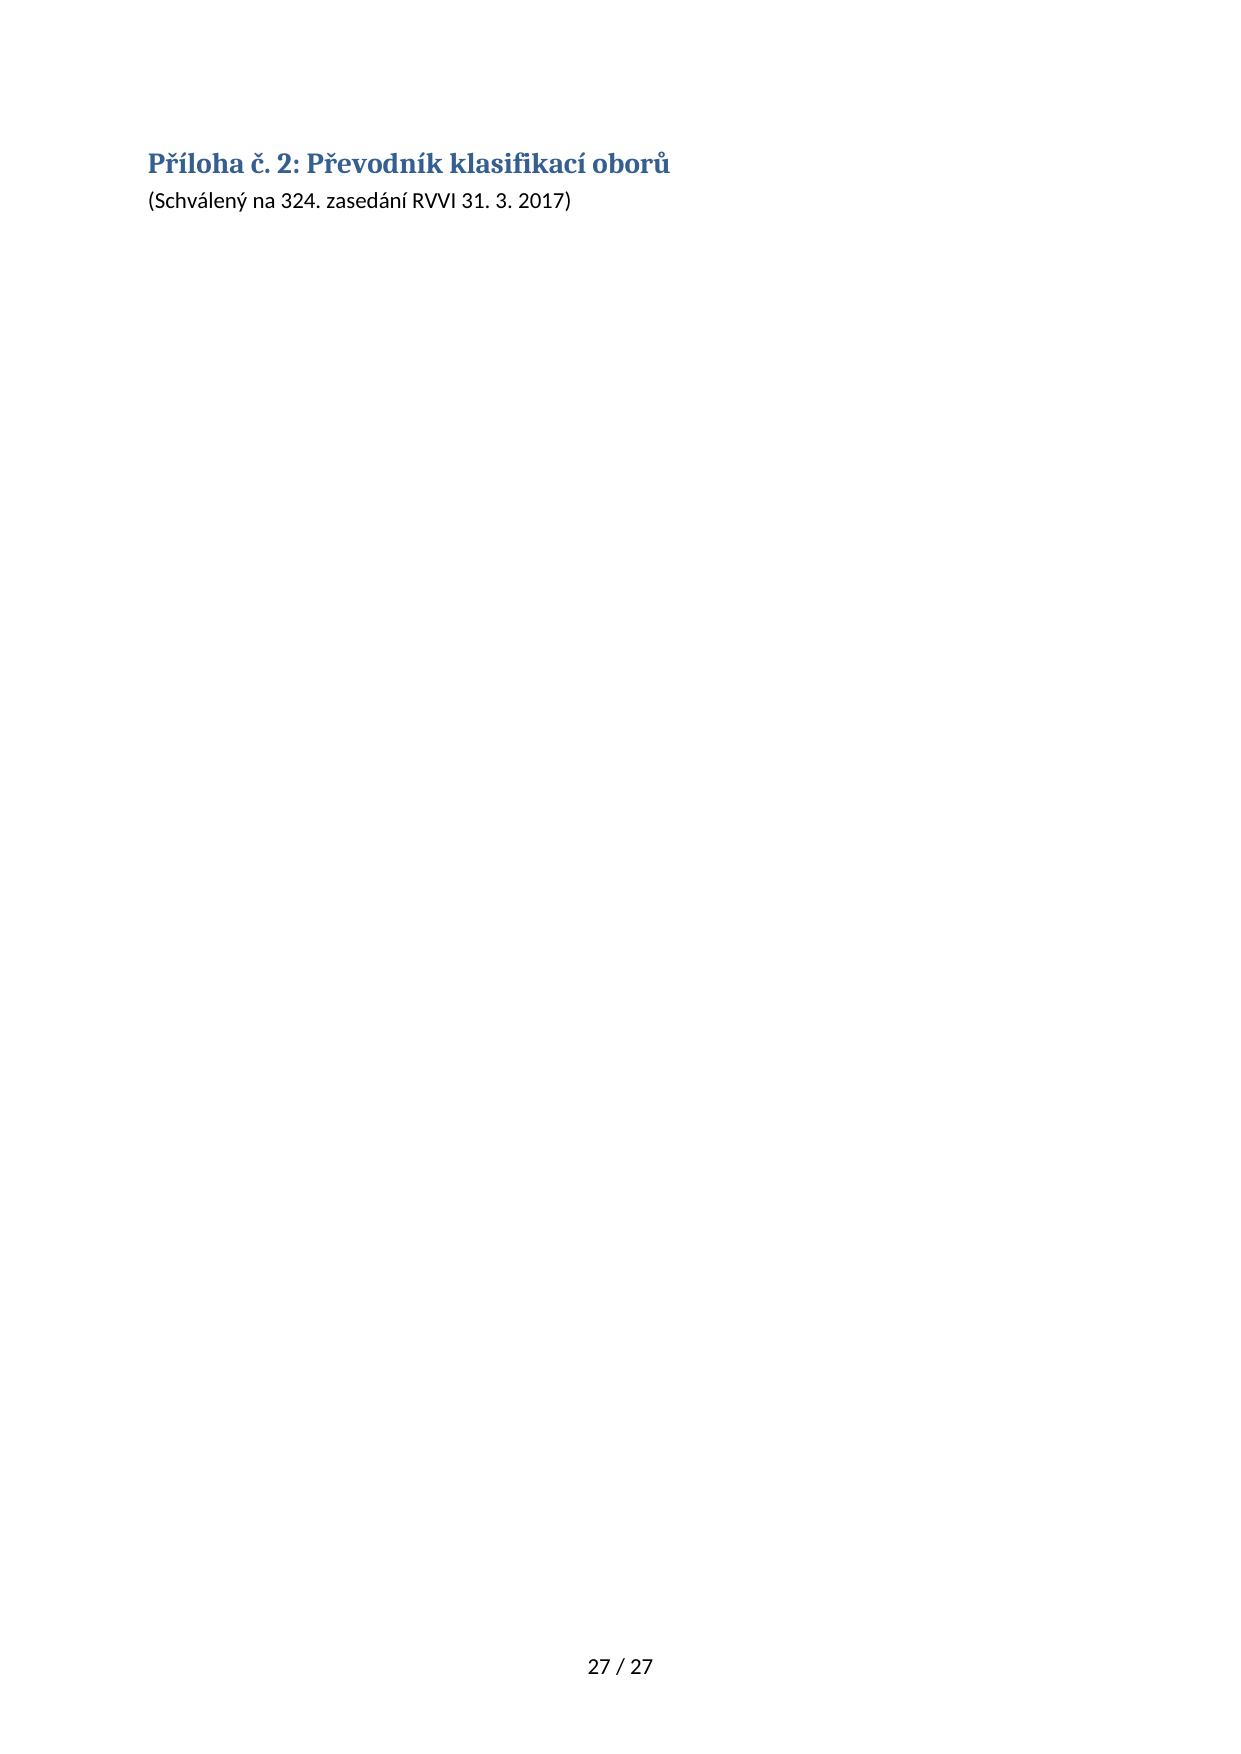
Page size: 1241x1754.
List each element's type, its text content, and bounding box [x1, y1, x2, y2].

text (Schválený na 324. zasedání RVVI 31. 3. 2017) [148, 186, 1093, 214]
subtitle Příloha č. 2: Převodník klasifikací oborů [148, 148, 1093, 181]
